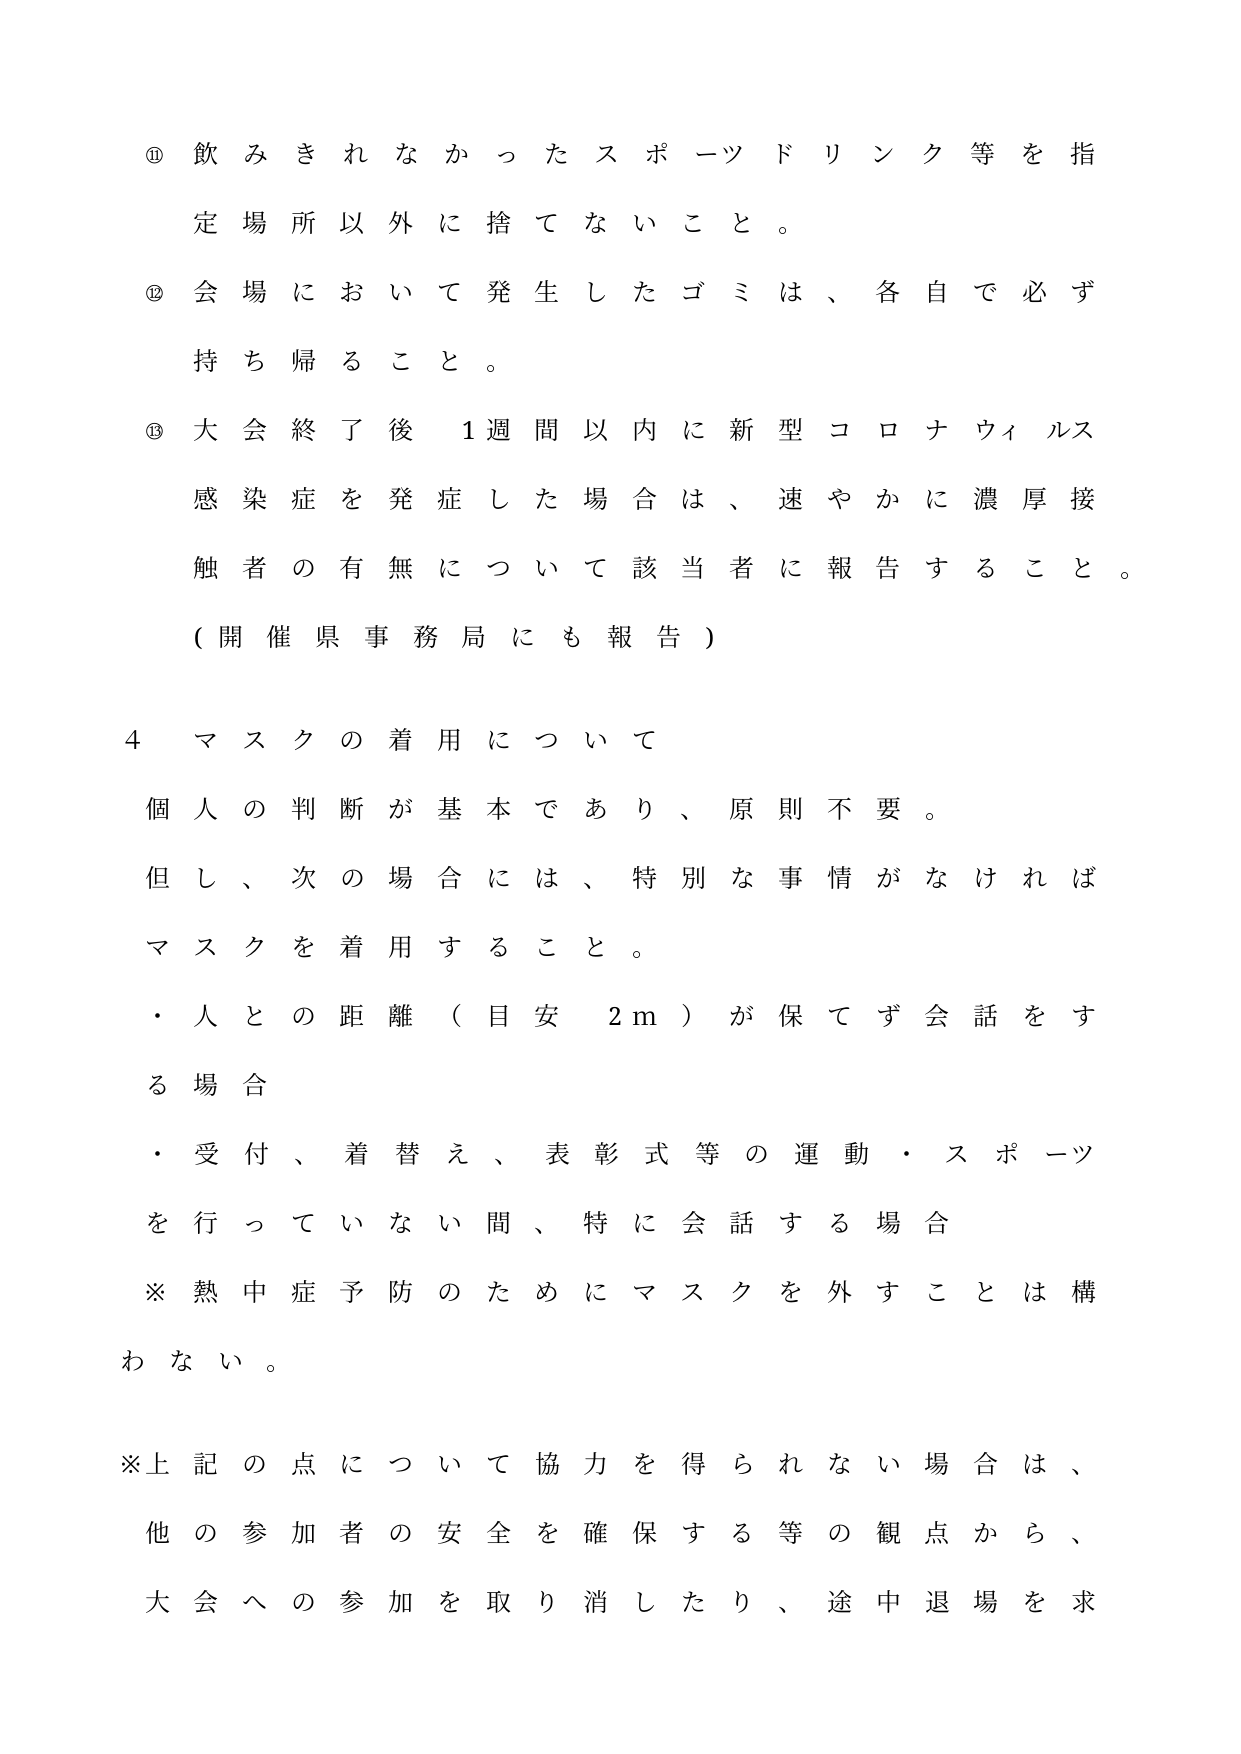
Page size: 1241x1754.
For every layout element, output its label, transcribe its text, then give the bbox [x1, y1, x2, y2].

list 飲みきれなかったスポーツドリンク等を指定場所以外に捨てないこと。 [141, 118, 1120, 256]
text 但し、次の場合には、特別な事情がなければマスクを着用すること。 [142, 842, 1120, 980]
text ４ マスクの着用について [120, 704, 1120, 773]
text ※ 熱中症予防のためにマスクを外すことは構わない。 [120, 1256, 1120, 1394]
list 会場において発生したゴミは、各自で必ず持ち帰ること。 [141, 256, 1120, 394]
text ・受付、着替え、表彰式等の運動・スポーツを行っていない間、特に会話する場合 [142, 1118, 1120, 1256]
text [120, 1429, 1120, 1636]
list 大会終了後 1 週間以内に新型コロナウィルス感染症を発症した場合は、速やかに濃厚接触者の有無について該当者に報告すること。(開催県事務局にも報告) [141, 394, 1120, 670]
text ・人との距離（目安 2ｍ）が保てず会話をする場合 [142, 980, 1120, 1118]
text 個人の判断が基本であり、原則不要。 [120, 773, 1120, 842]
